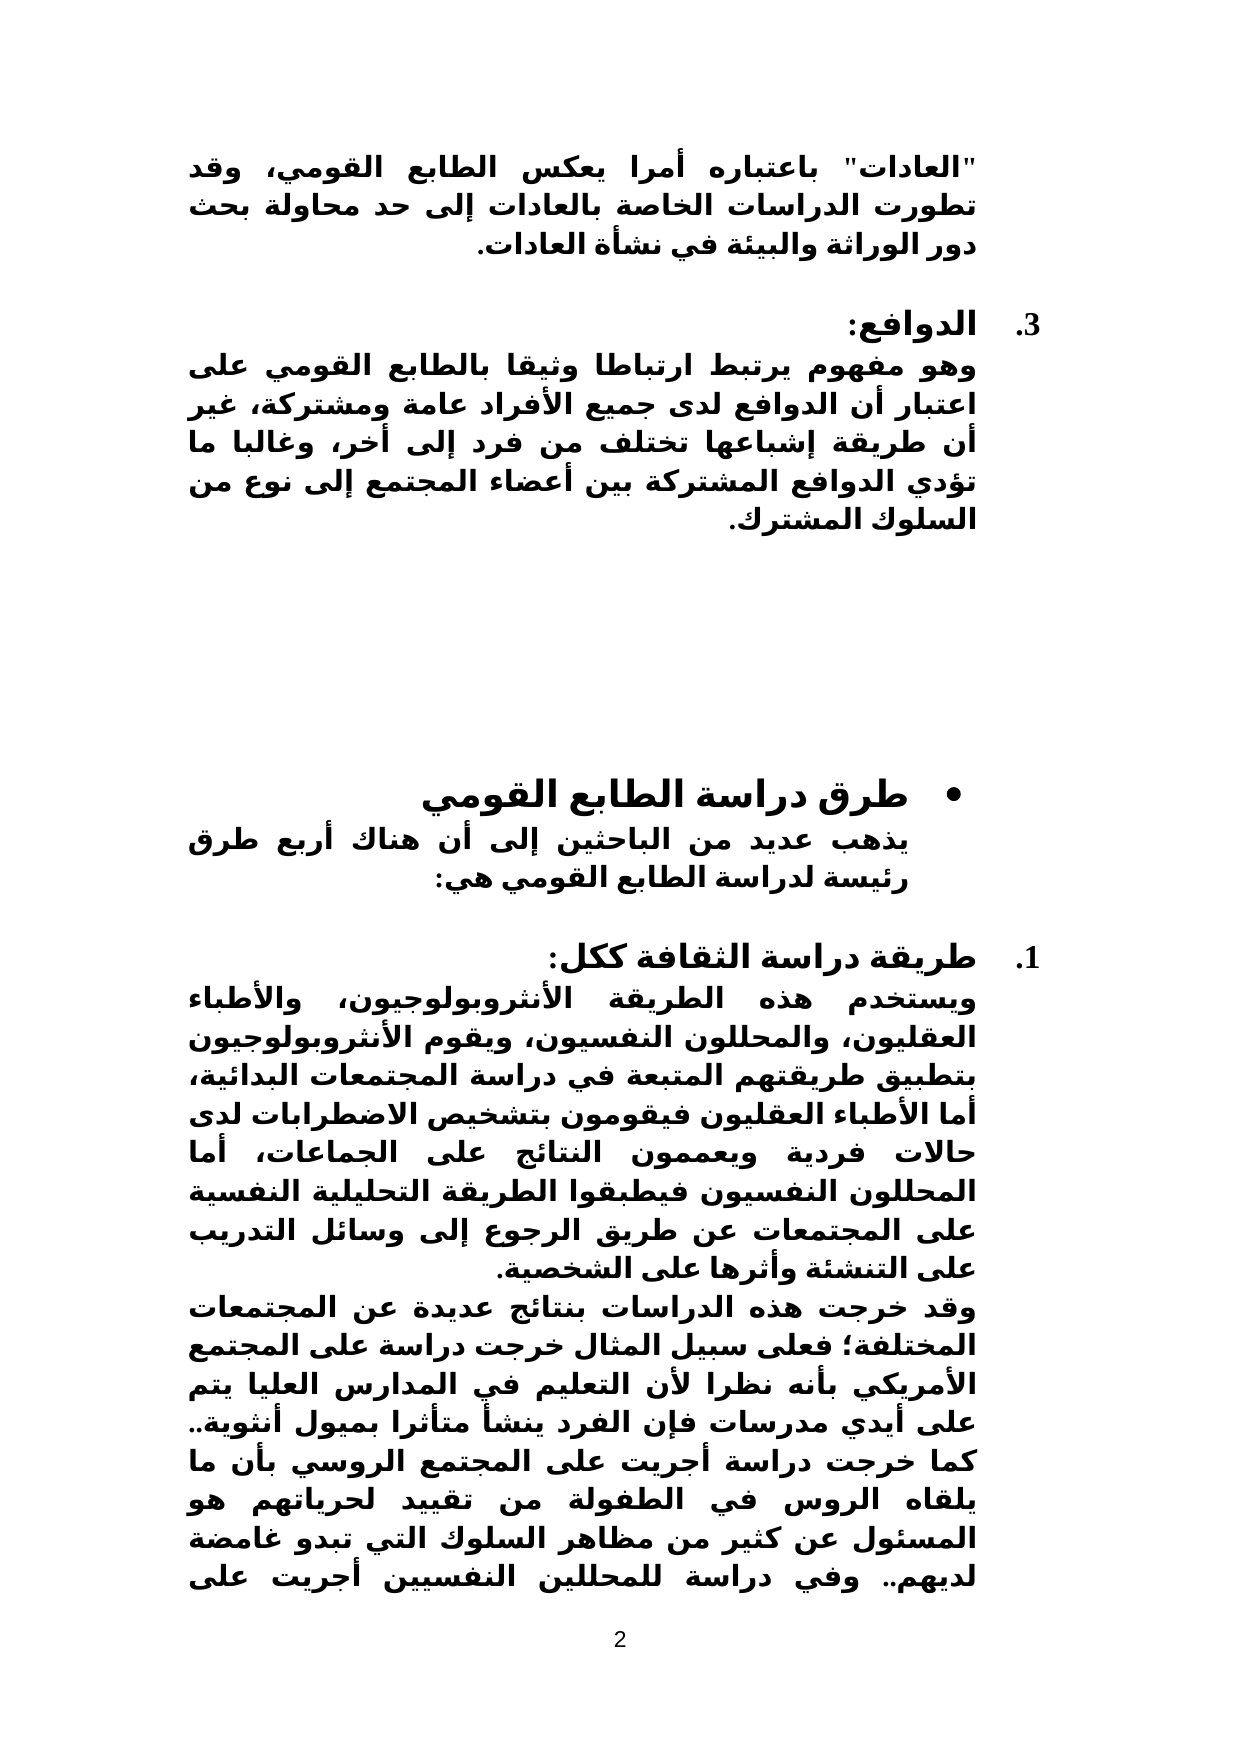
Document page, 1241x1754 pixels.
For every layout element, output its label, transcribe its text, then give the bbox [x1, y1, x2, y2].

list وهو مفهوم يرتبط ارتباطا وثيقا بالطابع القومي على اعتبار أن الدوافع لدى جميع الأفراد عامة ومشتركة، غير أن طريقة إشباعها تختلف من فرد إلى أخر، وغالبا ما تؤدي الدوافع المشتركة بين أعضاء المجتمع إلى نوع من السلوك المشترك. [187, 348, 978, 536]
list يذهب عديد من الباحثين إلى أن هناك أربع طرق رئيسة لدراسة الطابع القومي هي: [187, 822, 910, 894]
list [187, 150, 978, 261]
list الدوافع: [187, 304, 1015, 342]
list طريقة دراسة الثقافة ككل: [187, 937, 1015, 976]
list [187, 1290, 978, 1593]
list طرق دراسة الطابع القومي [187, 772, 947, 815]
list ويستخدم هذه الطريقة الأنثروبولوجيون، والأطباء العقليون، والمحللون النفسيون، ويقوم الأنثروبولوجيون بتطبيق طريقتهم المتبعة في دراسة المجتمعات البدائية، أما الأطباء العقليون فيقومون بتشخيص الاضطرابات لدى حالات فردية ويعممون النتائج على الجماعات، أما المحللون النفسيون فيطبقوا الطريقة التحليلية النفسية على المجتمعات عن طريق الرجوع إلى وسائل التدريب على التنشئة وأثرها على الشخصية. [187, 981, 978, 1285]
